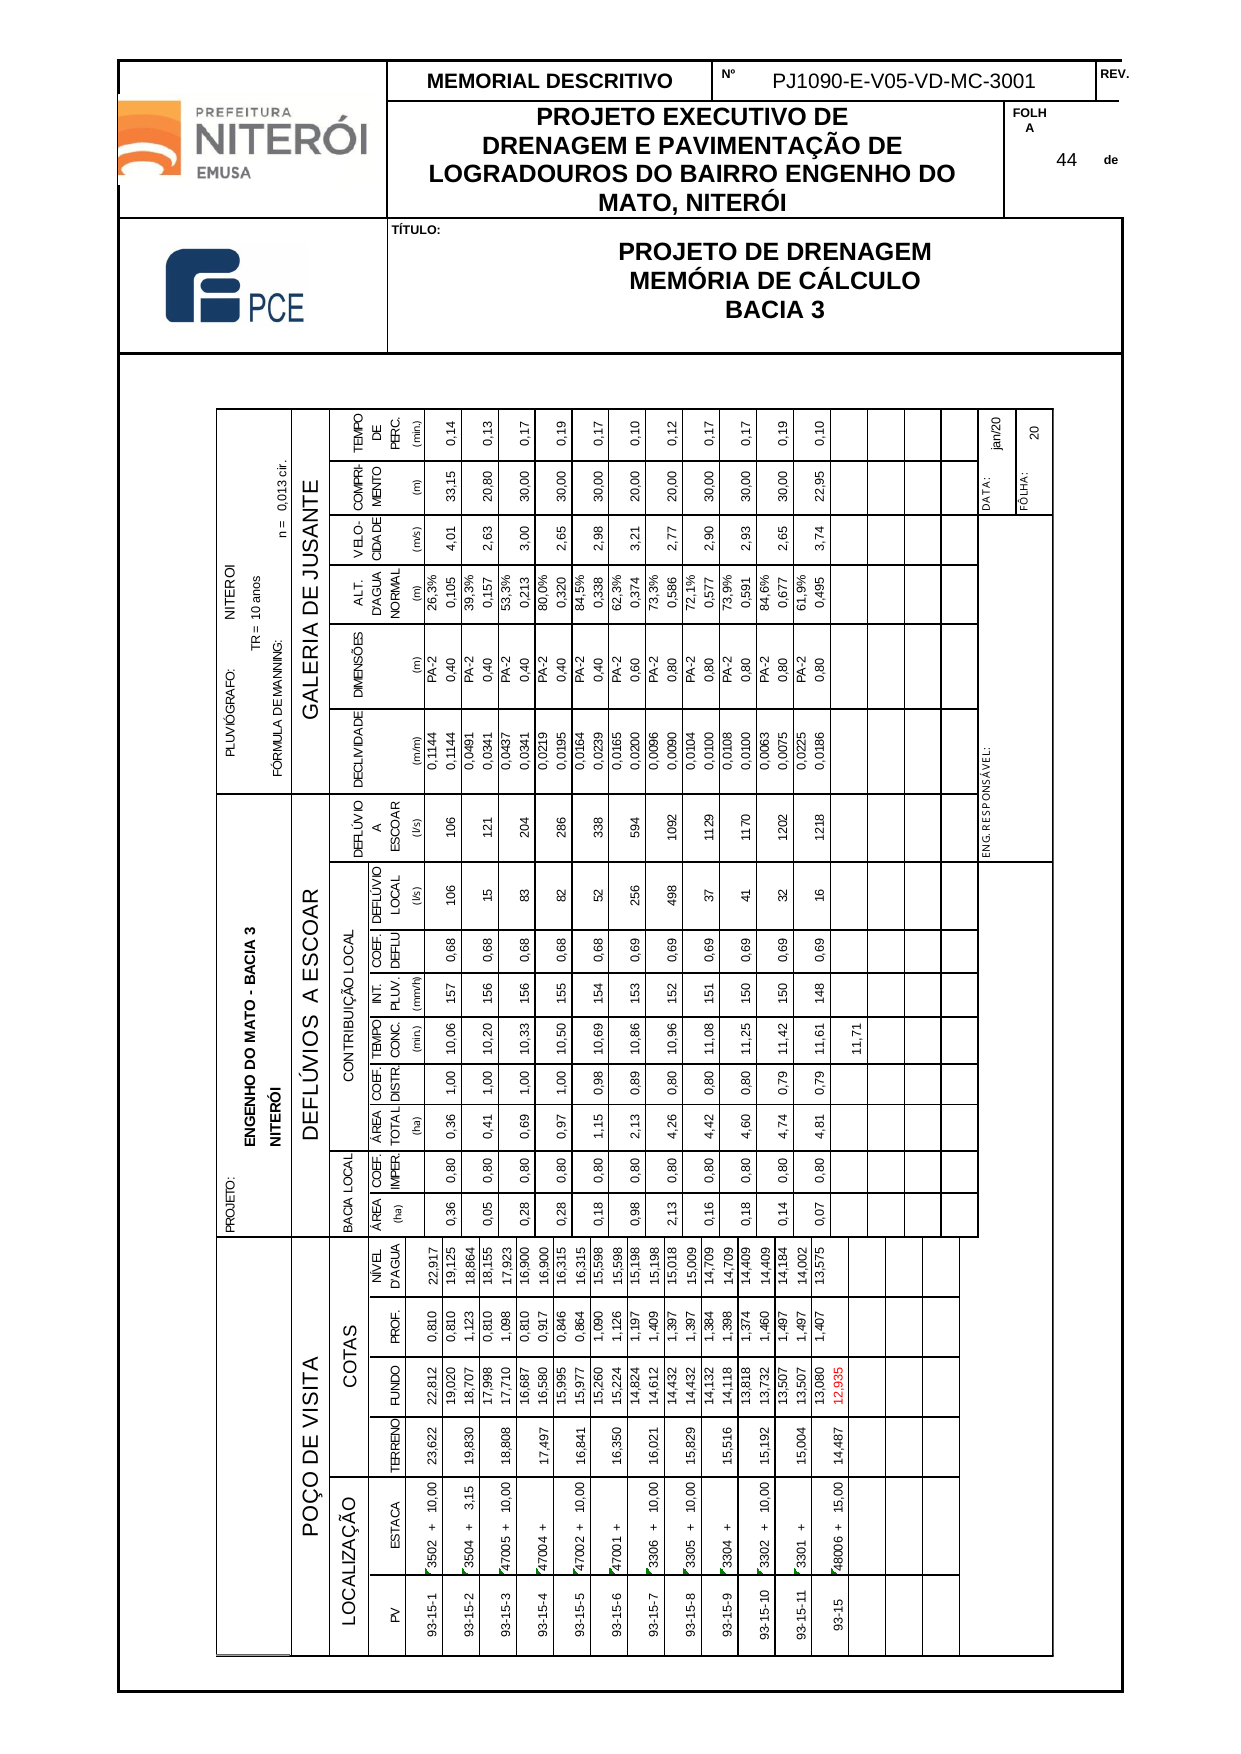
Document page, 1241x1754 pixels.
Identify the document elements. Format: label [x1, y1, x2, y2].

picture [118, 94, 379, 185]
picture [161, 243, 308, 327]
